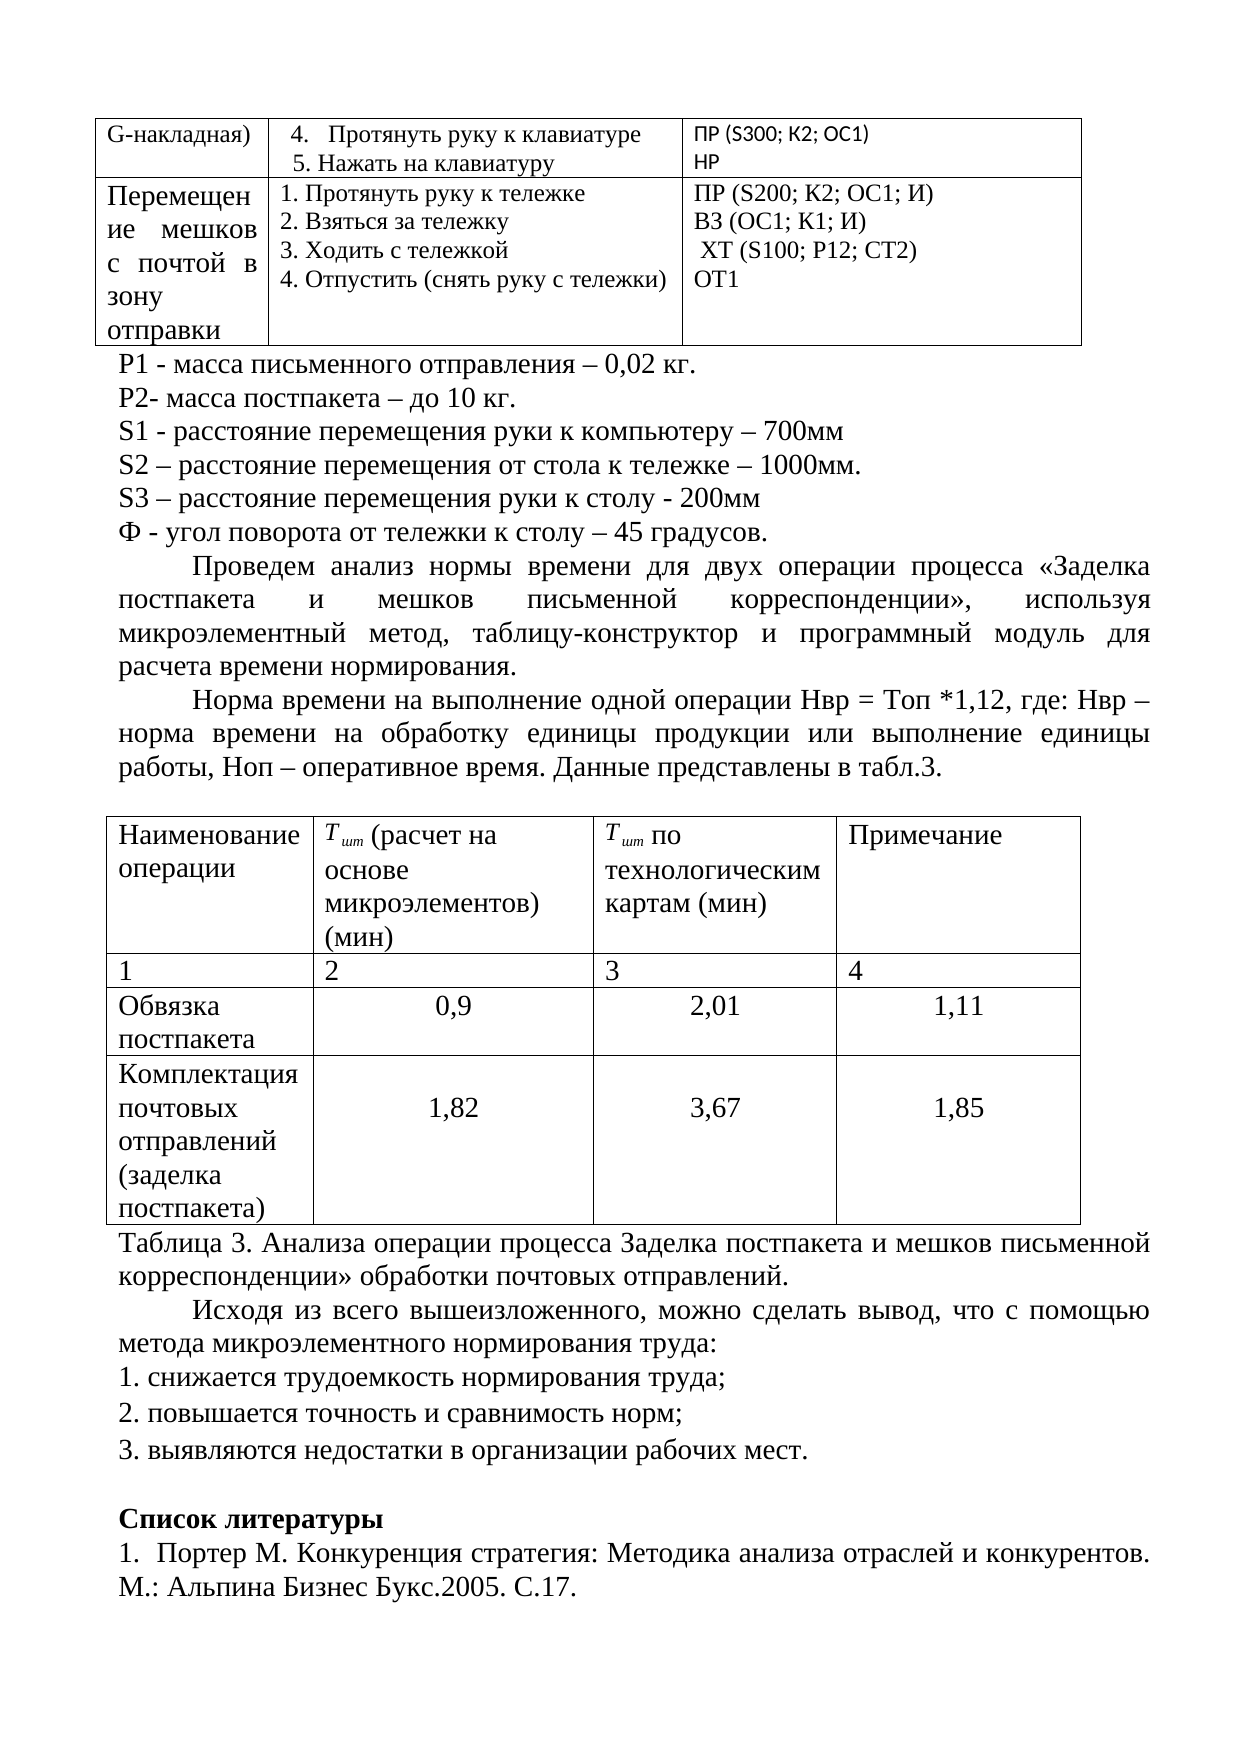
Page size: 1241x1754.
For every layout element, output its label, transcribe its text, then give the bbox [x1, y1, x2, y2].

text Таблица 3. Анализа операции процесса Заделка постпакета и мешков письменной корреспонденции» обработки почтовых отправлений. [118, 1225, 1152, 1292]
table_cell 1,11 [837, 988, 1080, 1055]
text 1. снижается трудоемкость нормирования труда; [118, 1359, 1152, 1393]
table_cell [269, 119, 682, 177]
table_cell Обвязка постпакета [107, 988, 313, 1055]
table_cell 2 [314, 954, 593, 987]
text Проведем анализ нормы времени для двух операции процесса «Заделка постпакета и мешков письменной корреспонденции», используя микроэлементный метод, таблицу-конструктор и программный модуль для расчета времени нормирования. [118, 548, 1152, 682]
table_cell 0,9 [314, 988, 593, 1055]
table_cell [683, 119, 1081, 177]
table_cell 1,85 [837, 1056, 1080, 1224]
table_cell Перемещение мешков с почтой в зону отправки [96, 178, 268, 345]
table_cell Комплектация почтовых отправлений (заделка постпакета) [107, 1056, 313, 1224]
text Норма времени на выполнение одной операции Нвр = Топ *1,12, где: Нвр – норма времени на обработку единицы продукции или выполнение единицы работы, Ноп – оперативное время. Данные представлены в табл.3. [118, 682, 1152, 782]
text Исходя из всего вышеизложенного, можно сделать вывод, что с помощью метода микроэлементного нормирования труда: [118, 1292, 1152, 1359]
text S3 – расстояние перемещения руки к столу - 200мм [118, 481, 1152, 514]
table_cell 1. Протянуть руку к тележке 2. Взяться за тележку 3. Ходить с тележкой 4. Отпустить (снять руку с тележки) [269, 178, 682, 345]
table_cell 4 [837, 954, 1080, 987]
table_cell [96, 119, 268, 177]
text 3. выявляются недостатки в организации рабочих мест. [118, 1432, 1152, 1465]
text Ф - угол поворота от тележки к столу – 45 градусов. [118, 514, 1152, 548]
table_cell ПР (S200; К2; ОС1; И) ВЗ (ОС1; К1; И) ХТ (S100; P12; СТ2) ОТ1 [683, 178, 1081, 345]
table_cell 1,82 [314, 1056, 593, 1224]
text Р1 - масса письменного отправления – 0,02 кг. [118, 346, 1152, 380]
table_header Наименование операции [107, 817, 313, 952]
text Список литературы [118, 1502, 1152, 1535]
table_cell 3,67 [594, 1056, 836, 1224]
text S2 – расстояние перемещения от стола к тележке – 1000мм. [118, 447, 1152, 481]
text S1 - расстояние перемещения руки к компьютеру – 700мм [118, 413, 1152, 447]
text 1. Портер М. Конкуренция стратегия: Методика анализа отраслей и конкурентов. М.: Альпина Бизнес Букс.2005. С.17. [118, 1535, 1152, 1602]
text 2. повышается точность и сравнимость норм; [118, 1395, 1152, 1429]
text Р2- масса постпакета – до 10 кг. [118, 380, 1152, 413]
table_header (расчет на основе микроэлементов) (мин) [314, 817, 593, 952]
table_header Примечание [837, 817, 1080, 952]
table_cell 3 [594, 954, 836, 987]
table_cell 1 [107, 954, 313, 987]
table_header по технологическим картам (мин) [594, 817, 836, 952]
table_cell 2,01 [594, 988, 836, 1055]
